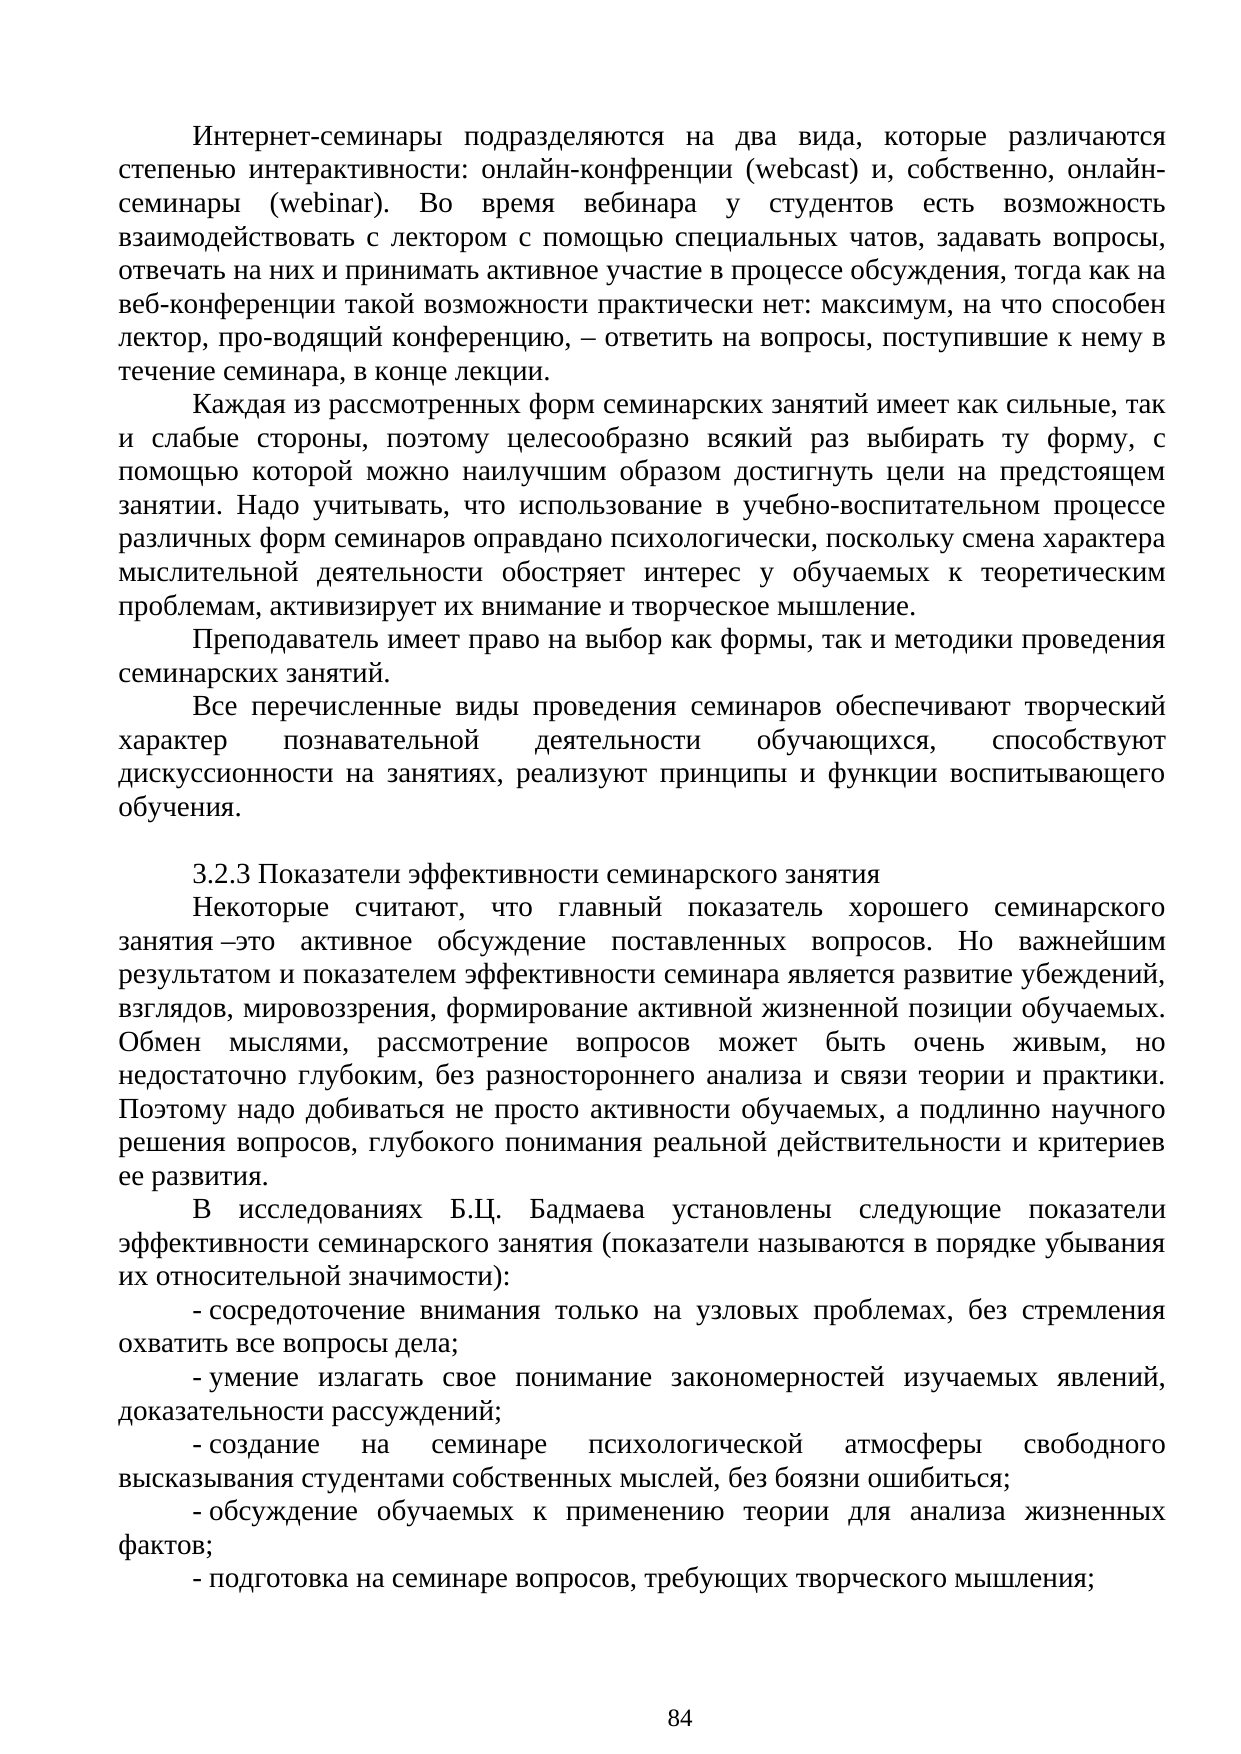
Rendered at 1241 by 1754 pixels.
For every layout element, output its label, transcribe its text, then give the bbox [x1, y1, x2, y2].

text 3.2.3 Показатели эффективности семинарского занятия [118, 856, 1167, 889]
text - умение излагать свое понимание закономерностей изучаемых явлений, доказательности рассуждений; [118, 1359, 1167, 1426]
text Преподаватель имеет право на выбор как формы, так и методики проведения семинарских занятий. [118, 621, 1167, 688]
text - обсуждение обучаемых к применению теории для анализа жизненных фактов; [118, 1493, 1167, 1560]
text - подготовка на семинаре вопросов, требующих творческого мышления; [118, 1560, 1167, 1594]
text Все перечисленные виды проведения семинаров обеспечивают творческий характер познавательной деятельности обучающихся, способствуют дискуссионности на занятиях, реализуют принципы и функции воспитывающего обучения. [118, 688, 1167, 822]
text - создание на семинаре психологической атмосферы свободного высказывания студентами собственных мыслей, без боязни ошибиться; [118, 1426, 1167, 1493]
text Каждая из рассмотренных форм семинарских занятий имеет как сильные, так и слабые стороны, поэтому целесообразно всякий раз выбирать ту форму, с помощью которой можно наилучшим образом достигнуть цели на предстоящем занятии. Надо учитывать, что использование в учебно-воспитательном процессе различных форм семинаров оправдано психологически, поскольку смена характера мыслительной деятельности обостряет интерес у обучаемых к теоретическим проблемам, активизирует их внимание и творческое мышление. [118, 386, 1167, 621]
text Интернет-семинары подразделяются на два вида, которые различаются степенью интерактивности: онлайн-конфренции (webcast) и, собственно, онлайн-семинары (webinar). Во время вебинара у студентов есть возможность взаимодействовать с лектором с помощью специальных чатов, задавать вопросы, отвечать на них и принимать активное участие в процессе обсуждения, тогда как на веб-конференции такой возможности практически нет: максимум, на что способен лектор, про-водящий конференцию, – ответить на вопросы, поступившие к нему в течение семинара, в конце лекции. [118, 118, 1167, 386]
text В исследованиях Б.Ц. Бадмаева установлены следующие показатели эффективности семинарского занятия (показатели называются в порядке убывания их относительной значимости): [118, 1191, 1167, 1292]
text Некоторые считают, что главный показатель хорошего семинарского занятия –это активное обсуждение поставленных вопросов. Но важнейшим результатом и показателем эффективности семинара является развитие убеждений, взглядов, мировоззрения, формирование активной жизненной позиции обучаемых. Обмен мыслями, рассмотрение вопросов может быть очень живым, но недостаточно глубоким, без разностороннего анализа и связи теории и практики. Поэтому надо добиваться не просто активности обучаемых, а подлинно научного решения вопросов, глубокого понимания реальной действительности и критериев ее развития. [118, 889, 1167, 1191]
text - сосредоточение внимания только на узловых проблемах, без стремления охватить все вопросы дела; [118, 1292, 1167, 1359]
